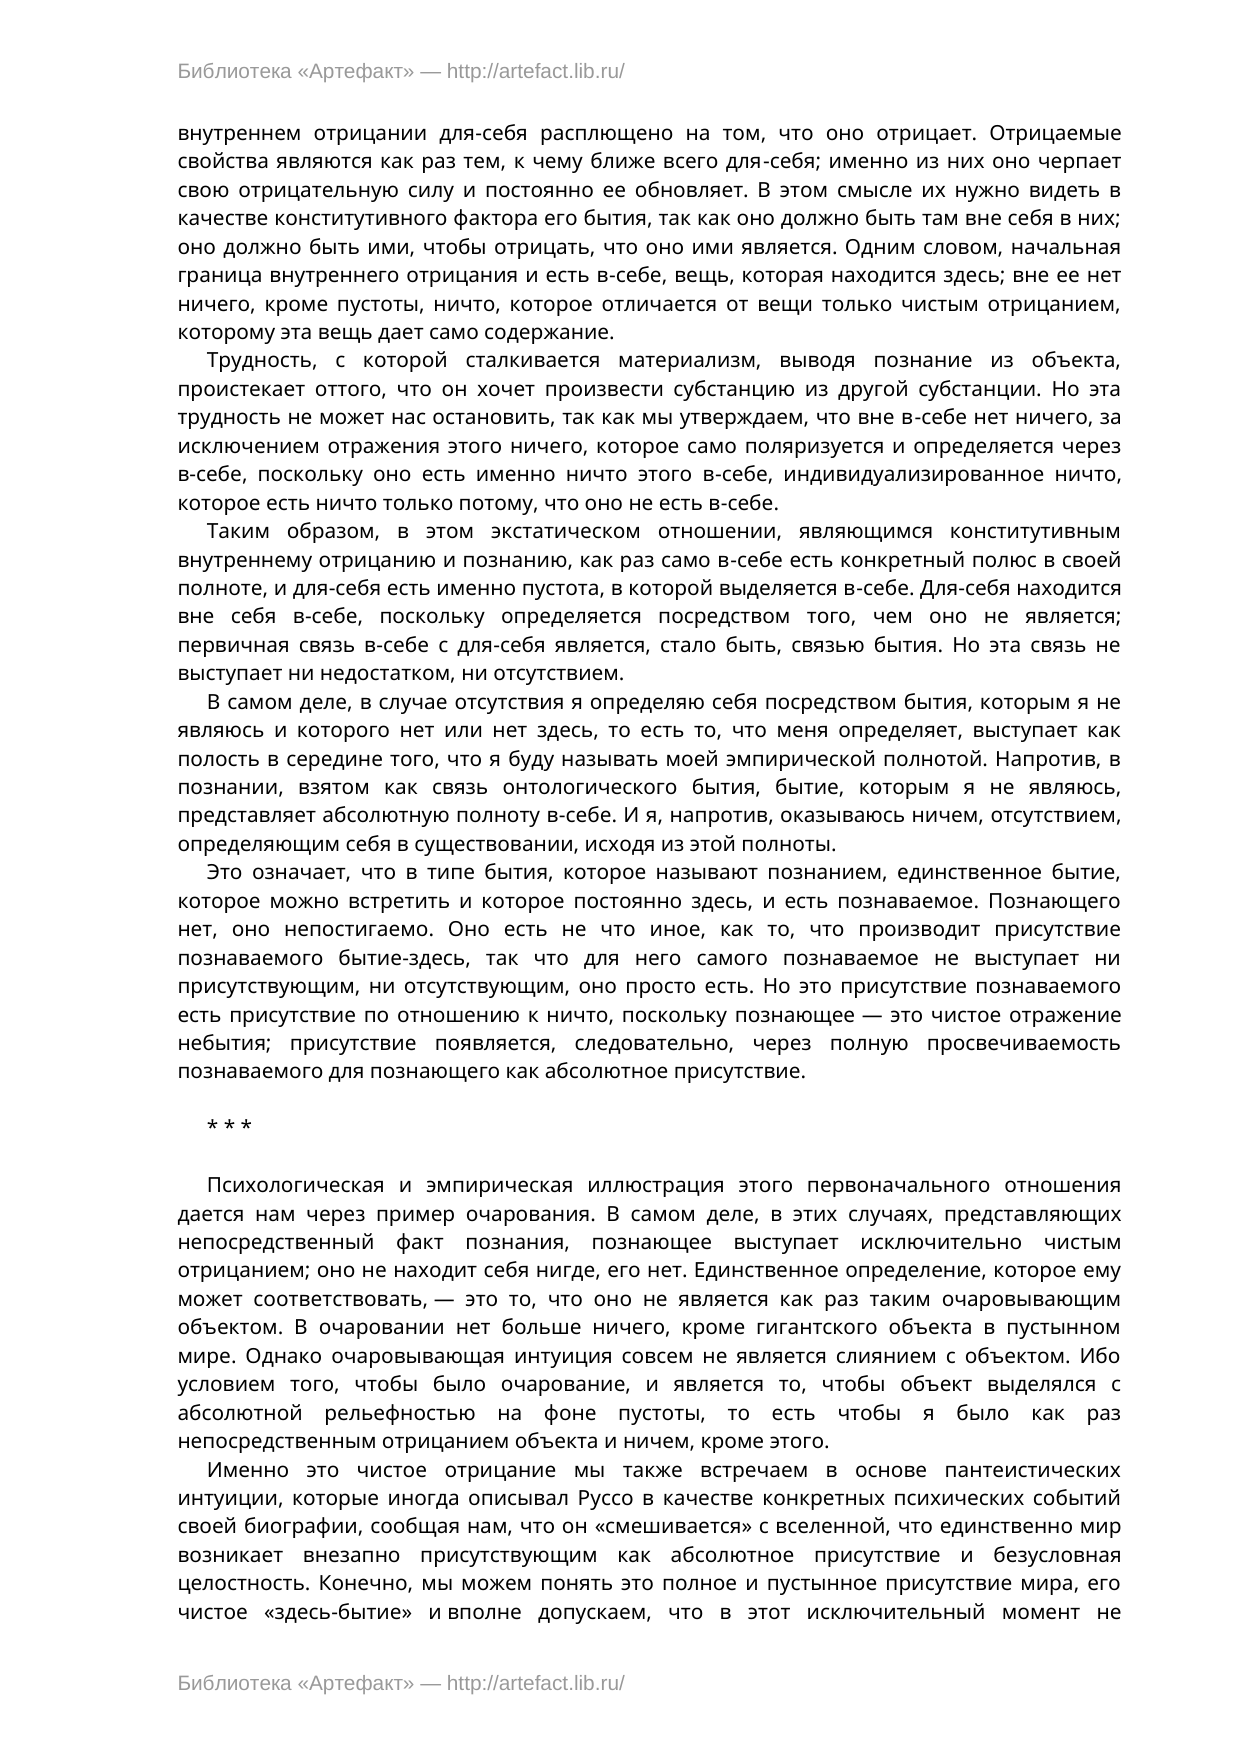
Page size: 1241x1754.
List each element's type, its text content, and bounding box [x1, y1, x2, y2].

text Таким образом, в этом экстатическом отношении, являющимся конститутивным внутреннему отрицанию и познанию, как раз само в-себе есть конкретный полюс в своей полноте, и для-себя есть именно пустота, в которой выделяется в-себе. Для-себя находится вне себя в-себе, поскольку определяется посредством того, чем оно не является; первичная связь в-себе с для-себя является, стало быть, связью бытия. Но эта связь не выступает ни недостатком, ни отсутствием. [177, 516, 1122, 687]
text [177, 1455, 1122, 1625]
text Трудность, с которой сталкивается материализм, выводя познание из объекта, проистекает оттого, что он хочет произвести субстанцию из другой субстанции. Но эта трудность не может нас остановить, так как мы утверждаем, что вне в-себе нет ничего, за исключением отражения этого ничего, которое само поляризуется и определяется через в-себе, поскольку оно есть именно ничто этого в-себе, индивидуализированное ничто, которое есть ничто только потому, что оно не есть в-себе. [177, 346, 1122, 516]
text Это означает, что в типе бытия, которое называют познанием, единственное бытие, которое можно встретить и которое постоянно здесь, и есть познаваемое. Познающего нет, оно непостигаемо. Оно есть не что иное, как то, что производит присутствие познаваемого бытие-здесь, так что для него самого познаваемое не выступает ни присутствующим, ни отсутствующим, оно просто есть. Но это присутствие познаваемого есть присутствие по отношению к ничто, поскольку познающее — это чистое отражение небытия; присутствие появляется, следовательно, через полную просвечиваемость познаваемого для познающего как абсолютное присутствие. [177, 857, 1122, 1085]
text В самом деле, в случае отсутствия я определяю себя посредством бытия, которым я не являюсь и которого нет или нет здесь, то есть то, что меня определяет, выступает как полость в середине того, что я буду называть моей эмпирической полнотой. Напротив, в познании, взятом как связь онтологического бытия, бытие, которым я не являюсь, представляет абсолютную полноту в-себе. И я, напротив, оказываюсь ничем, отсутствием, определяющим себя в существовании, исходя из этой полноты. [177, 687, 1122, 857]
subtitle * * * [177, 1113, 1122, 1142]
text Психологическая и эмпирическая иллюстрация этого первоначального отношения дается нам через пример очарования. В самом деле, в этих случаях, представляющих непосредственный факт познания, познающее выступает исключительно чистым отрицанием; оно не находит себя нигде, его нет. Единственное определение, которое ему может соответствовать, — это то, что оно не является как раз таким очаровывающим объектом. В очаровании нет больше ничего, кроме гигантского объекта в пустынном мире. Однако очаровывающая интуиция совсем не является слиянием с объектом. Ибо условием того, чтобы было очарование, и является то, чтобы объект выделялся с абсолютной рельефностью на фоне пустоты, то есть чтобы я было как раз непосредственным отрицанием объекта и ничем, кроме этого. [177, 1170, 1122, 1455]
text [177, 118, 1122, 346]
